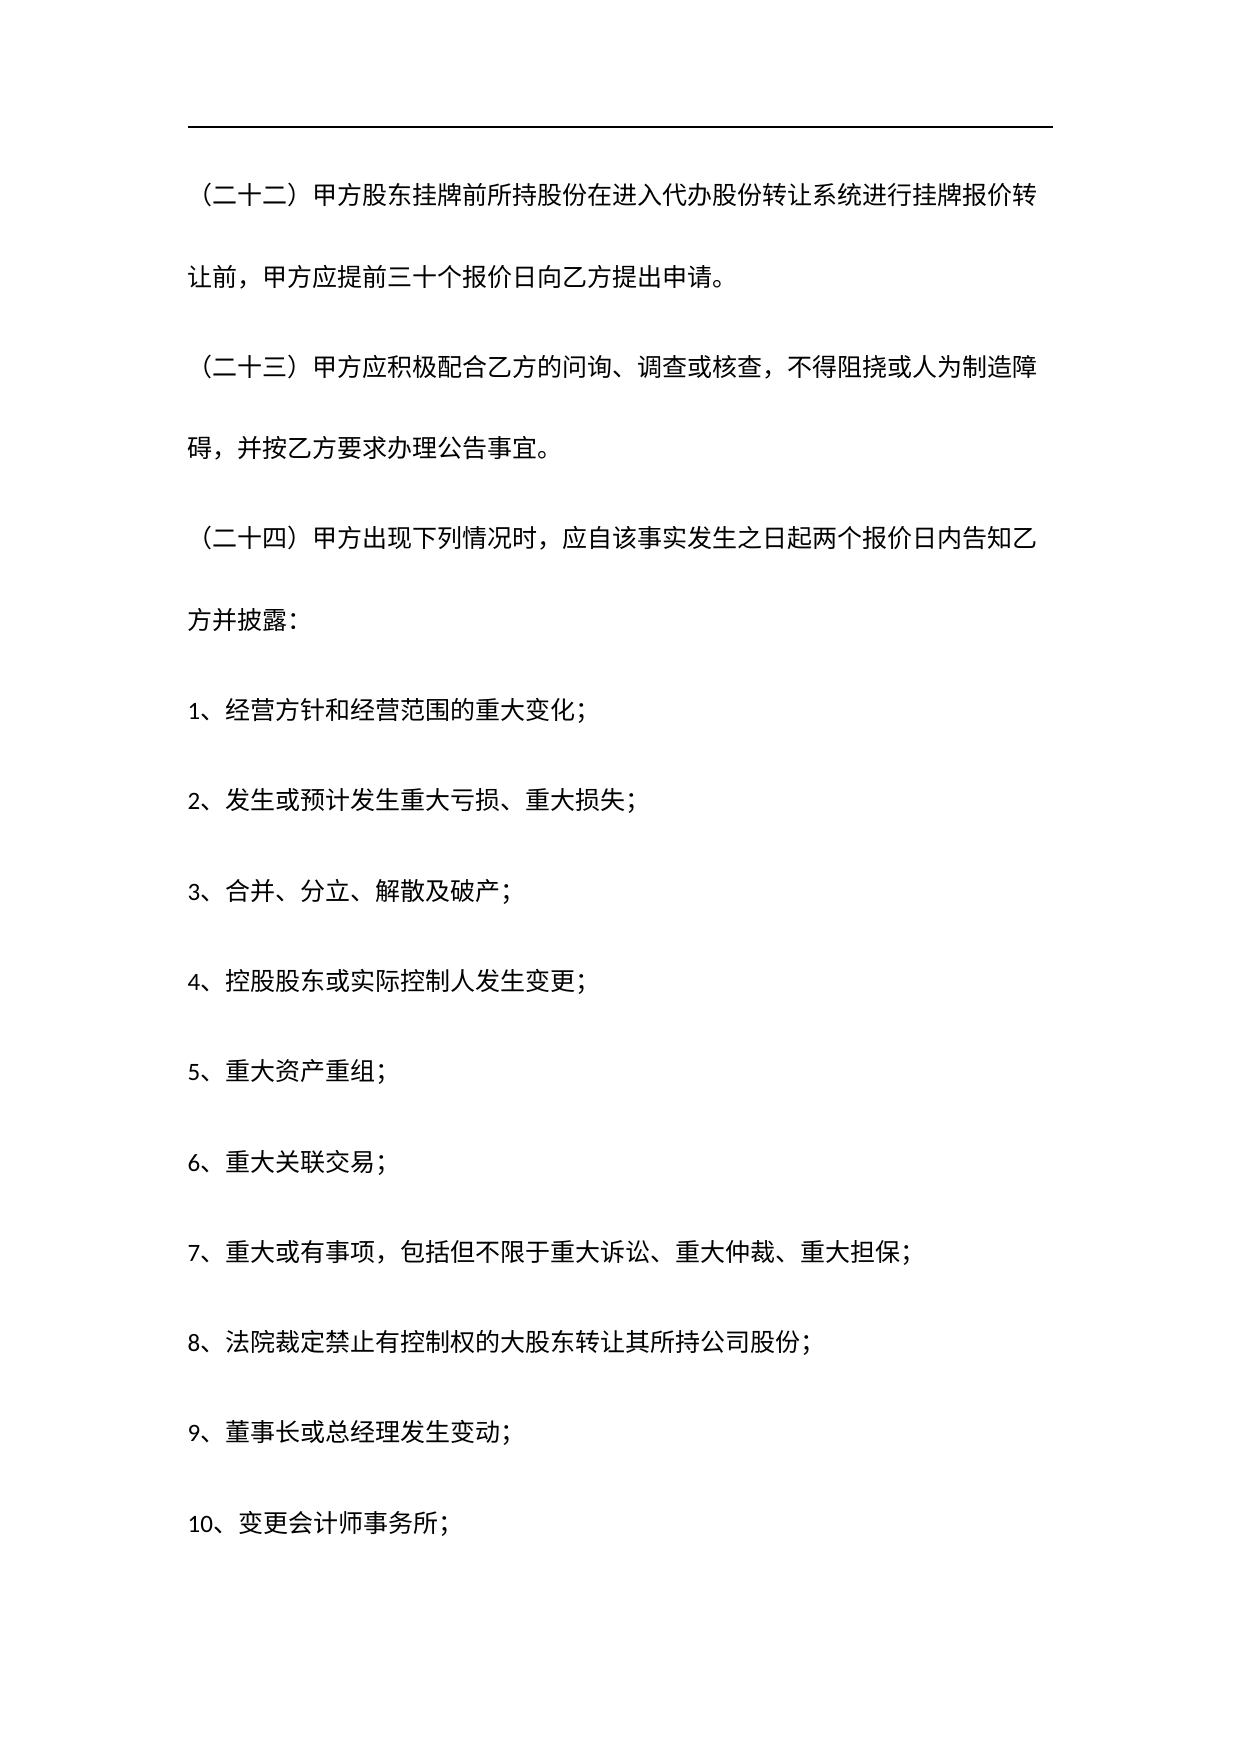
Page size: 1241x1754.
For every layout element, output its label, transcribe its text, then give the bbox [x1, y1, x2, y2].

text 4、控股股东或实际控制人发生变更； [187, 947, 1053, 1012]
text 6、重大关联交易； [187, 1128, 1053, 1193]
text （二十四）甲方出现下列情况时，应自该事实发生之日起两个报价日内告知乙方并披露： [187, 504, 1053, 651]
text 8、法院裁定禁止有控制权的大股东转让其所持公司股份； [187, 1308, 1053, 1373]
text 10、变更会计师事务所； [187, 1489, 1053, 1554]
text 9、董事长或总经理发生变动； [187, 1398, 1053, 1463]
text 3、合并、分立、解散及破产； [187, 857, 1053, 922]
text 2、发生或预计发生重大亏损、重大损失； [187, 766, 1053, 831]
text 5、重大资产重组； [187, 1037, 1053, 1102]
text （二十三）甲方应积极配合乙方的问询、调查或核查，不得阻挠或人为制造障碍，并按乙方要求办理公告事宜。 [187, 333, 1053, 479]
text 1、经营方针和经营范围的重大变化； [187, 676, 1053, 741]
text 7、重大或有事项，包括但不限于重大诉讼、重大仲裁、重大担保； [187, 1218, 1053, 1283]
text （二十二）甲方股东挂牌前所持股份在进入代办股份转让系统进行挂牌报价转让前，甲方应提前三十个报价日向乙方提出申请。 [187, 161, 1053, 308]
